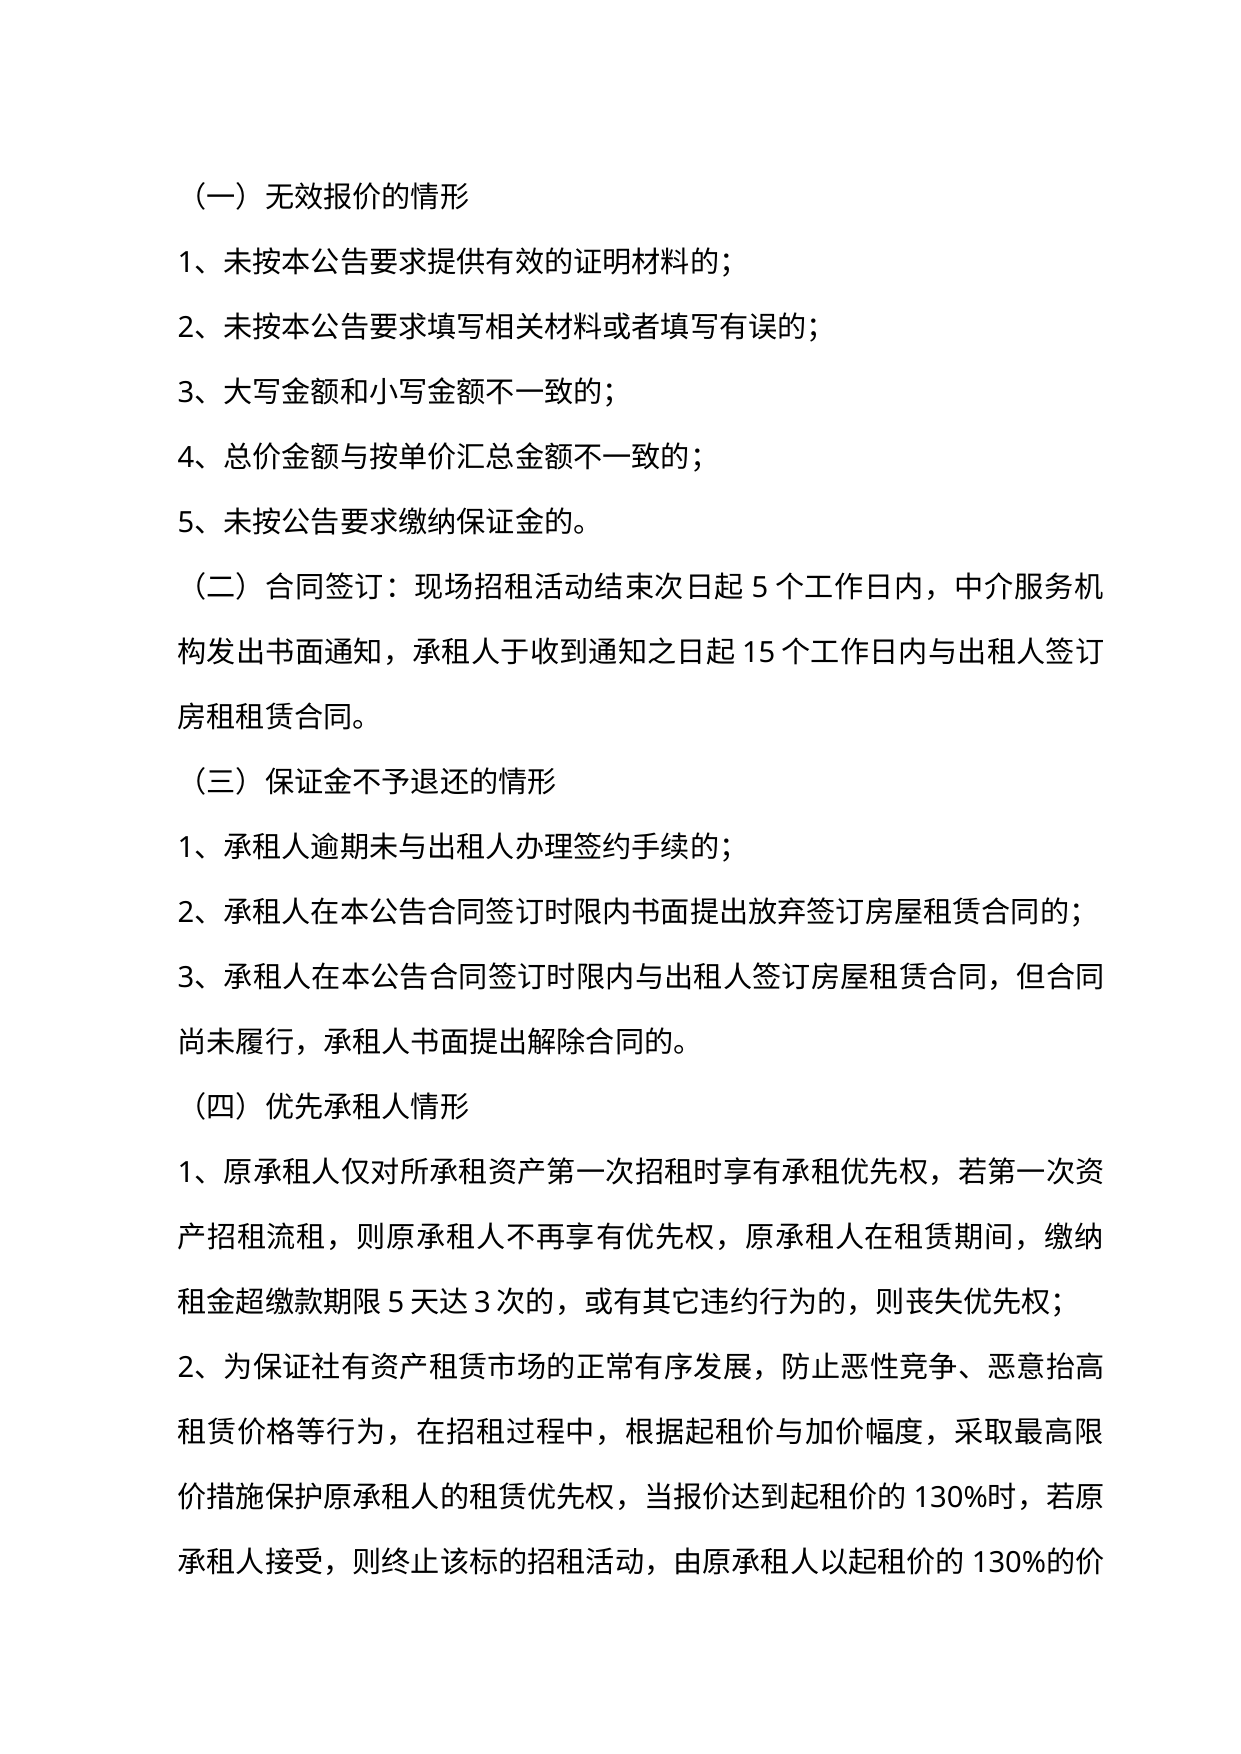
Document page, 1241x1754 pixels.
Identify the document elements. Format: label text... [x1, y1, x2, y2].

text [177, 1332, 1104, 1592]
text （四）优先承租人情形 [177, 1072, 1104, 1137]
list 1、未按本公告要求提供有效的证明材料的； [177, 227, 1104, 292]
list 4、总价金额与按单价汇总金额不一致的； [177, 422, 1104, 487]
text 1、原承租人仅对所承租资产第一次招租时享有承租优先权，若第一次资产招租流租，则原承租人不再享有优先权，原承租人在租赁期间，缴纳租金超缴款期限5天达3次的，或有其它违约行为的，则丧失优先权； [177, 1137, 1104, 1332]
list 2、承租人在本公告合同签订时限内书面提出放弃签订房屋租赁合同的； [177, 877, 1104, 942]
list 合同签订：现场招租活动结束次日起5个工作日内，中介服务机构发出书面通知，承租人于收到通知之日起15个工作日内与出租人签订房租租赁合同。 [177, 552, 1104, 747]
list 2、未按本公告要求填写相关材料或者填写有误的； [177, 292, 1104, 357]
list 1、承租人逾期未与出租人办理签约手续的； [177, 812, 1104, 877]
list 3、大写金额和小写金额不一致的； [177, 357, 1104, 422]
list 3、承租人在本公告合同签订时限内与出租人签订房屋租赁合同，但合同尚未履行，承租人书面提出解除合同的。 [177, 942, 1104, 1072]
list 无效报价的情形 [177, 162, 1104, 227]
list 5、未按公告要求缴纳保证金的。 [177, 487, 1104, 552]
list 保证金不予退还的情形 [177, 747, 1104, 812]
